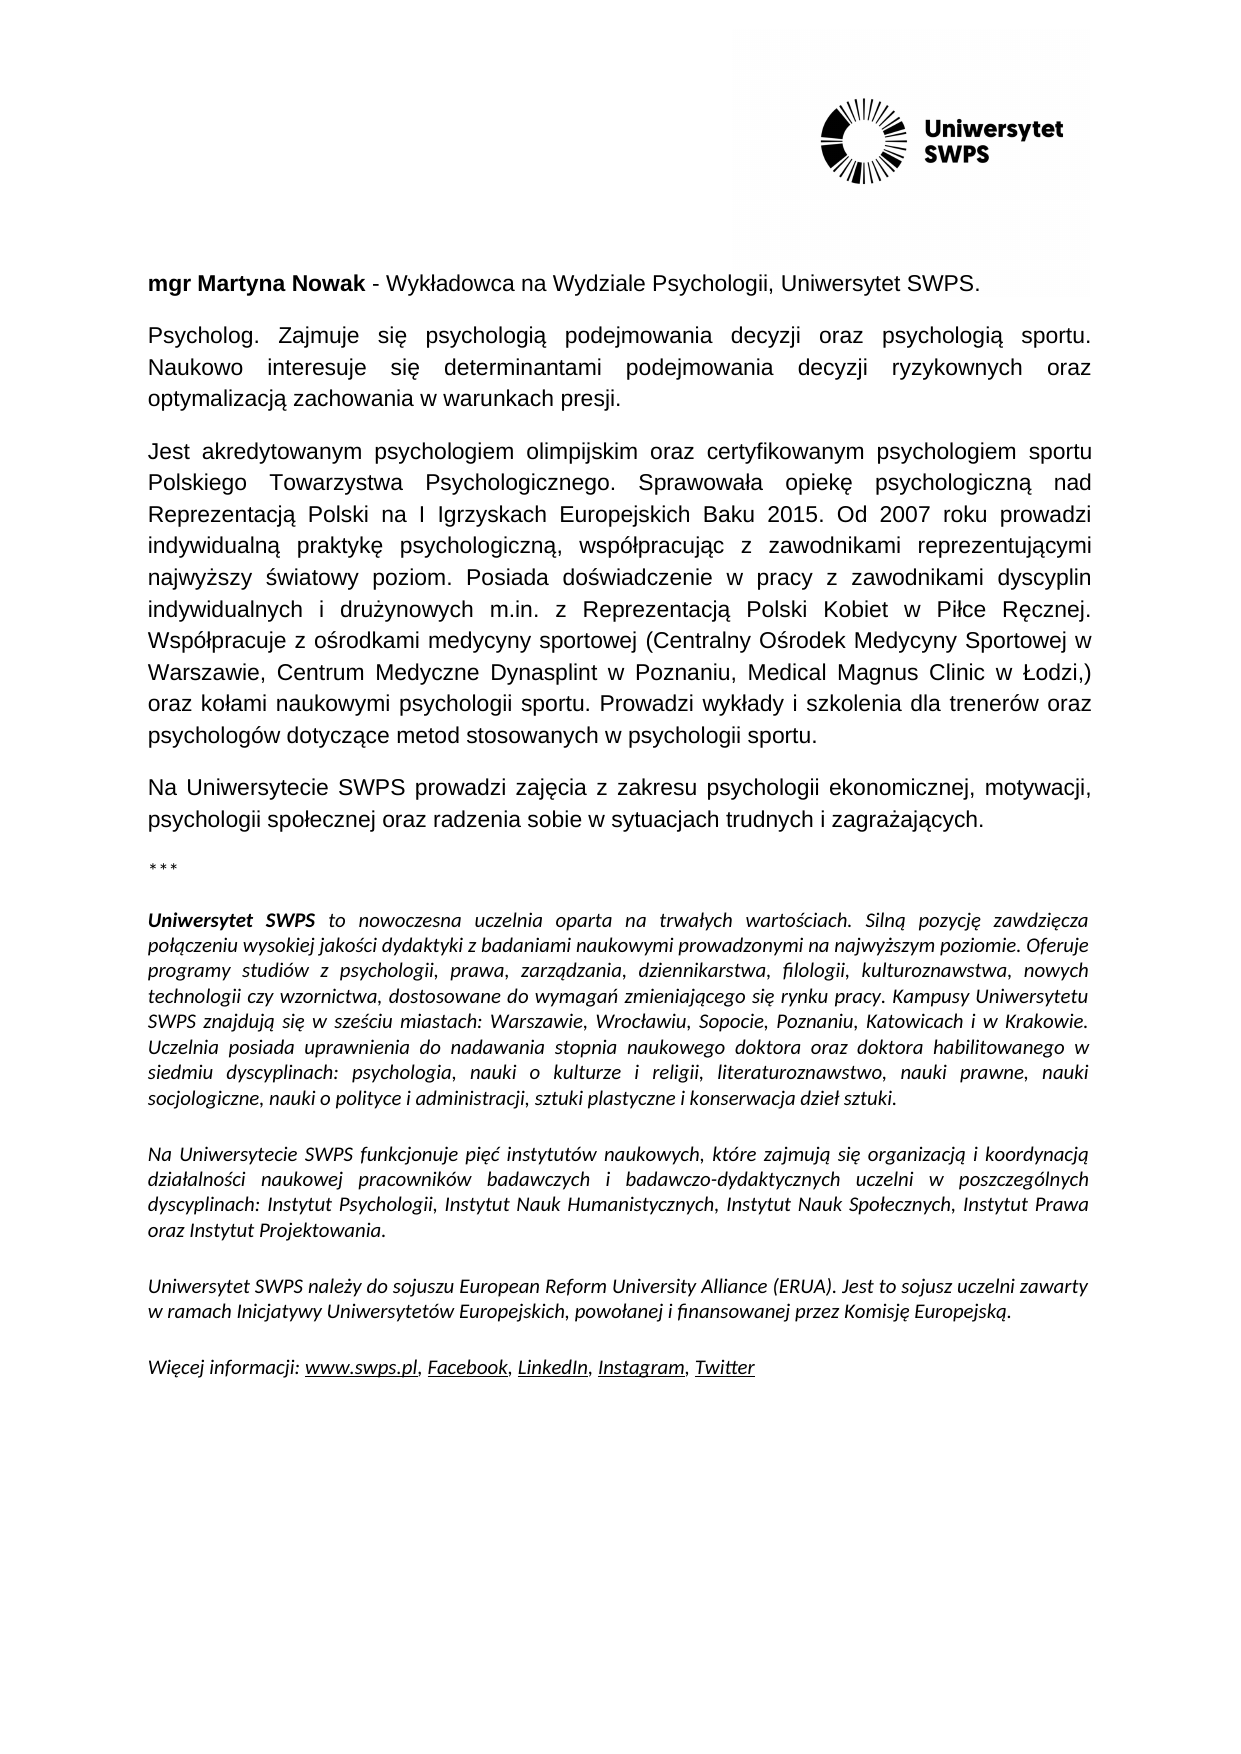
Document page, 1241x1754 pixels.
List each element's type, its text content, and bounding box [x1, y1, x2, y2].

text Jest akredytowanym psychologiem olimpijskim oraz certyfikowanym psychologiem sportu Polskiego Towarzystwa Psychologicznego. Sprawowała opiekę psychologiczną nad Reprezentacją Polski na I Igrzyskach Europejskich Baku 2015. Od 2007 roku prowadzi indywidualną praktykę psychologiczną, współpracując z zawodnikami reprezentującymi najwyższy światowy poziom. Posiada doświadczenie w pracy z zawodnikami dyscyplin indywidualnych i drużynowych m.in. z Reprezentacją Polski Kobiet w Piłce Ręcznej. Współpracuje z ośrodkami medycyny sportowej (Centralny Ośrodek Medycyny Sportowej w Warszawie, Centrum Medyczne Dynasplint w Poznaniu, Medical Magnus Clinic w Łodzi,) oraz kołami naukowymi psychologii sportu. Prowadzi wykłady i szkolenia dla trenerów oraz psychologów dotyczące metod stosowanych w psychologii sportu. [148, 438, 1092, 748]
text Uniwersytet SWPS to nowoczesna uczelnia oparta na trwałych wartościach. Silną pozycję zawdzięcza połączeniu wysokiej jakości dydaktyki z badaniami naukowymi prowadzonymi na najwyższym poziomie. Oferuje programy studiów z psychologii, prawa, zarządzania, dziennikarstwa, filologii, kulturoznawstwa, nowych technologii czy wzornictwa, dostosowane do wymagań zmieniającego się rynku pracy. Kampusy Uniwersytetu SWPS znajdują się w sześciu miastach: Warszawie, Wrocławiu, Sopocie, Poznaniu, Katowicach i w Krakowie. Uczelnia posiada uprawnienia do nadawania stopnia naukowego doktora oraz doktora habilitowanego w siedmiu dyscyplinach: psychologia, nauki o kulturze i religii, literaturoznawstwo, nauki prawne, nauki socjologiczne, nauki o polityce i administracji, sztuki plastyczne i konserwacja dzieł sztuki. [148, 907, 1092, 1110]
text *** [148, 858, 1092, 883]
text Na Uniwersytecie SWPS prowadzi zajęcia z zakresu psychologii ekonomicznej, motywacji, psychologii społecznej oraz radzenia sobie w sytuacjach trudnych i zagrażających. [148, 774, 1092, 832]
picture [731, 29, 1090, 270]
text Na Uniwersytecie SWPS funkcjonuje pięć instytutów naukowych, które zajmują się organizacją i koordynacją działalności naukowej pracowników badawczych i badawczo-dydaktycznych uczelni w poszczególnych dyscyplinach: Instytut Psychologii, Instytut Nauk Humanistycznych, Instytut Nauk Społecznych, Instytut Prawa oraz Instytut Projektowania. [148, 1141, 1092, 1242]
text mgr Martyna Nowak - Wykładowca na Wydziale Psychologii, Uniwersytet SWPS. [148, 270, 1092, 296]
text Psycholog. Zajmuje się psychologią podejmowania decyzji oraz psychologią sportu. Naukowo interesuje się determinantami podejmowania decyzji ryzykownych oraz optymalizacją zachowania w warunkach presji. [148, 322, 1092, 412]
text Uniwersytet SWPS należy do sojuszu European Reform University Alliance (ERUA). Jest to sojusz uczelni zawarty w ramach Inicjatywy Uniwersytetów Europejskich, powołanej i finansowanej przez Komisję Europejską. [148, 1273, 1092, 1324]
text Więcej informacji: www.swps.pl, Facebook, LinkedIn, Instagram, Twitter [148, 1354, 1092, 1380]
